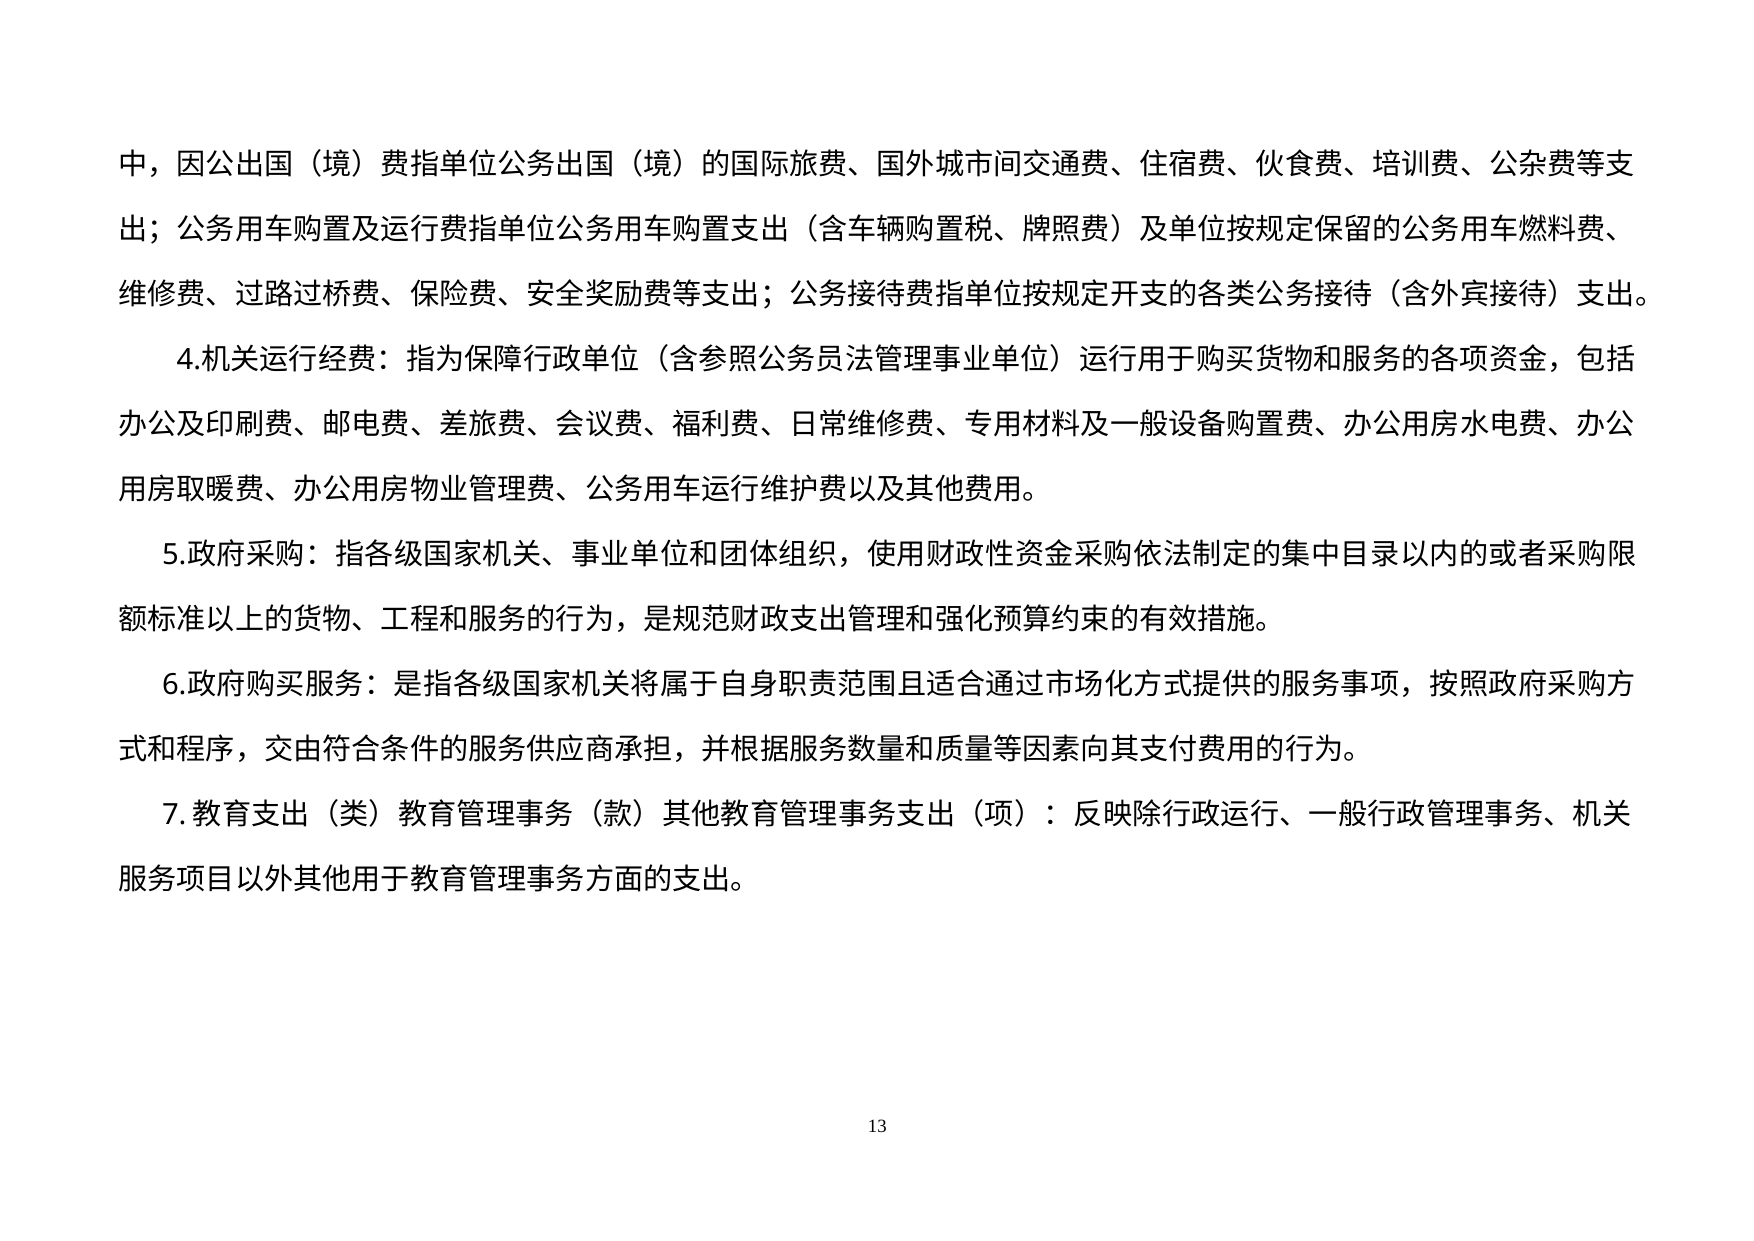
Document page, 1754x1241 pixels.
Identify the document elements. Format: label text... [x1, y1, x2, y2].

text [118, 129, 1636, 324]
text 6.政府购买服务：是指各级国家机关将属于自身职责范围且适合通过市场化方式提供的服务事项，按照政府采购方式和程序，交由符合条件的服务供应商承担，并根据服务数量和质量等因素向其支付费用的行为。 [118, 649, 1636, 779]
text 7. 教育支出（类）教育管理事务（款）其他教育管理事务支出（项）：反映除行政运行、一般行政管理事务、机关服务项目以外其他用于教育管理事务方面的支出。 [118, 779, 1636, 909]
text 4.机关运行经费：指为保障行政单位（含参照公务员法管理事业单位）运行用于购买货物和服务的各项资金，包括办公及印刷费、邮电费、差旅费、会议费、福利费、日常维修费、专用材料及一般设备购置费、办公用房水电费、办公用房取暖费、办公用房物业管理费、公务用车运行维护费以及其他费用。 [118, 324, 1636, 519]
text 5.政府采购：指各级国家机关、事业单位和团体组织，使用财政性资金采购依法制定的集中目录以内的或者采购限额标准以上的货物、工程和服务的行为，是规范财政支出管理和强化预算约束的有效措施。 [118, 519, 1636, 649]
